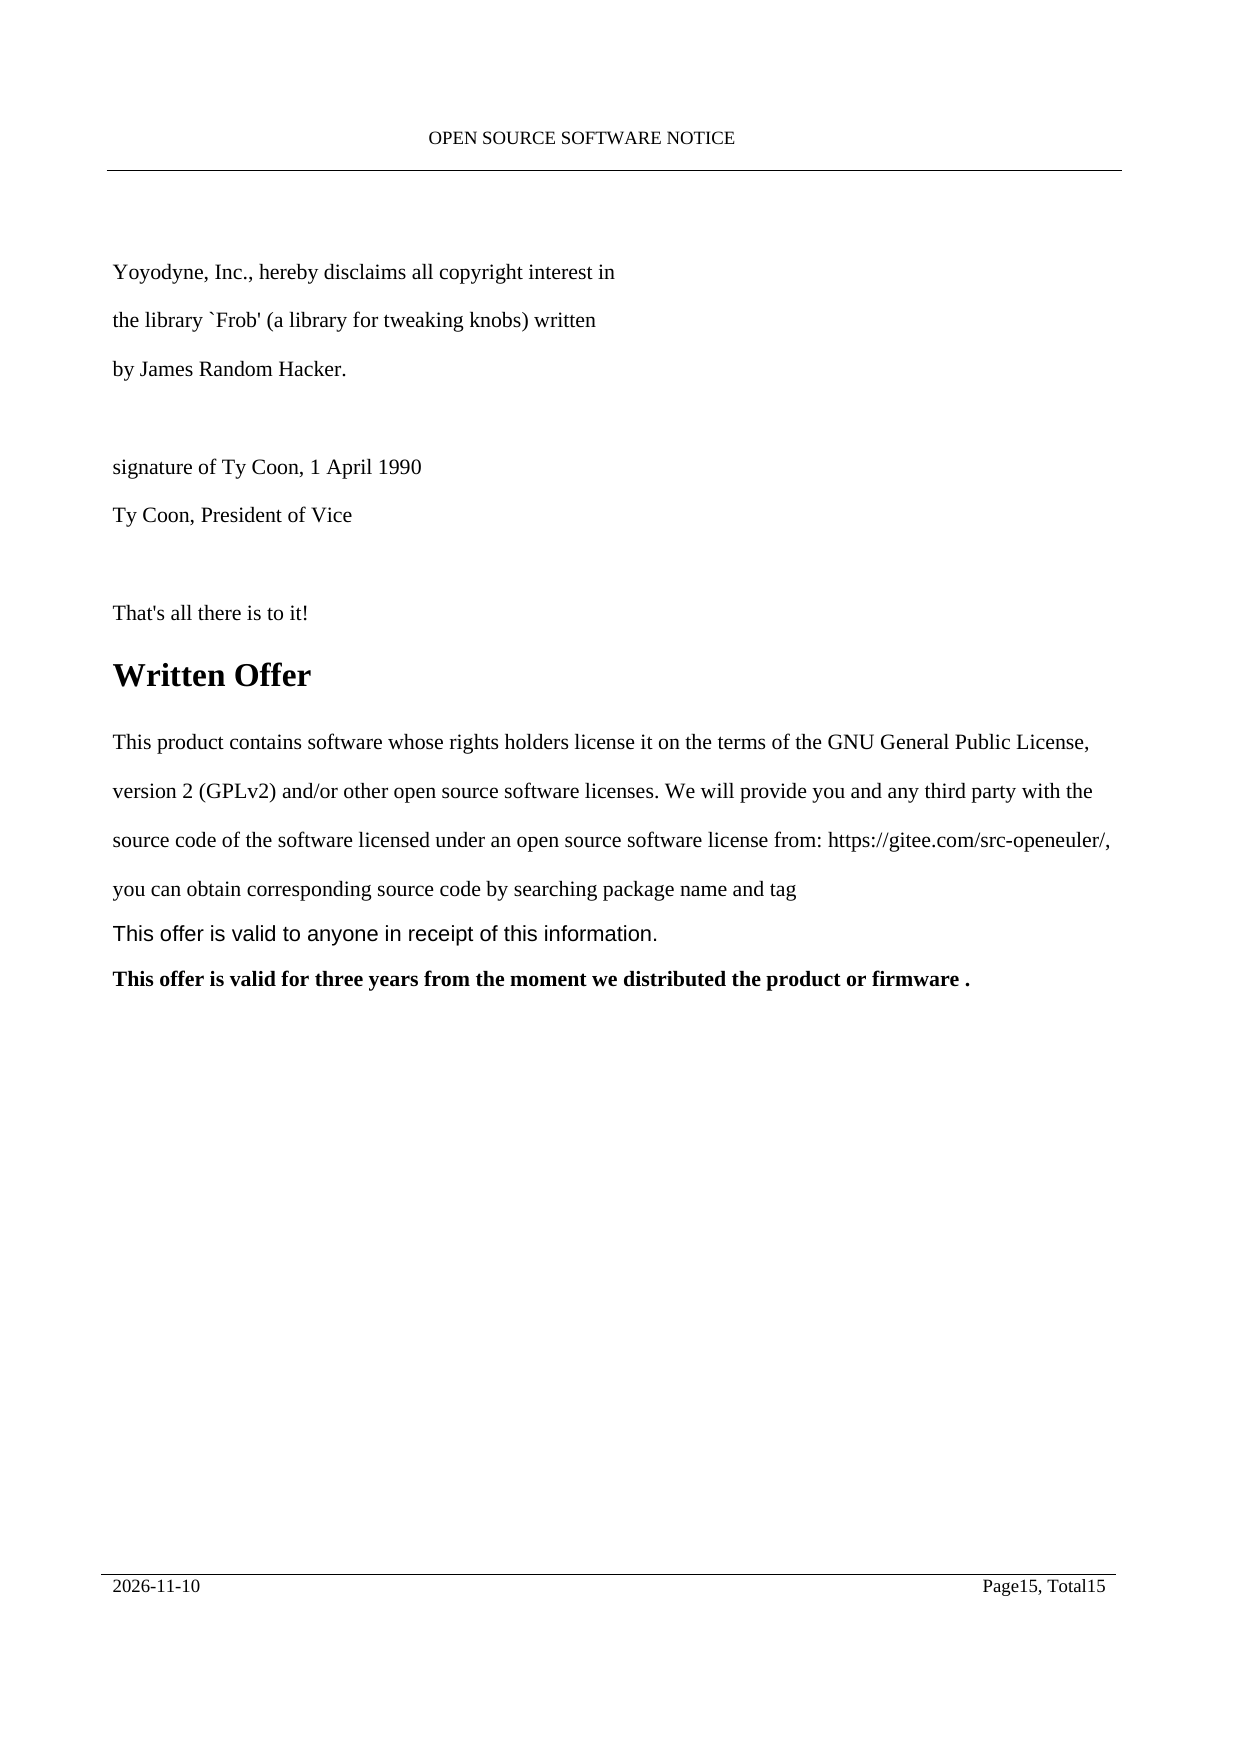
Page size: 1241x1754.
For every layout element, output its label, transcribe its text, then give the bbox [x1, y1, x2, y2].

text This offer is valid for three years from the moment we distributed the product or firmware . [112, 962, 1128, 994]
text Written Offer [112, 641, 1128, 706]
text This offer is valid to anyone in receipt of this information. [112, 917, 1128, 949]
text This product contains software whose rights holders license it on the terms of the GNU General Public License, version 2 (GPLv2) and/or other open source software licenses. We will provide you and any third party with the source code of the software licensed under an open source software license from: https://gitee.com/src-openeuler/, you can obtain corresponding source code by searching package name and tag [112, 726, 1128, 904]
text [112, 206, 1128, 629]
